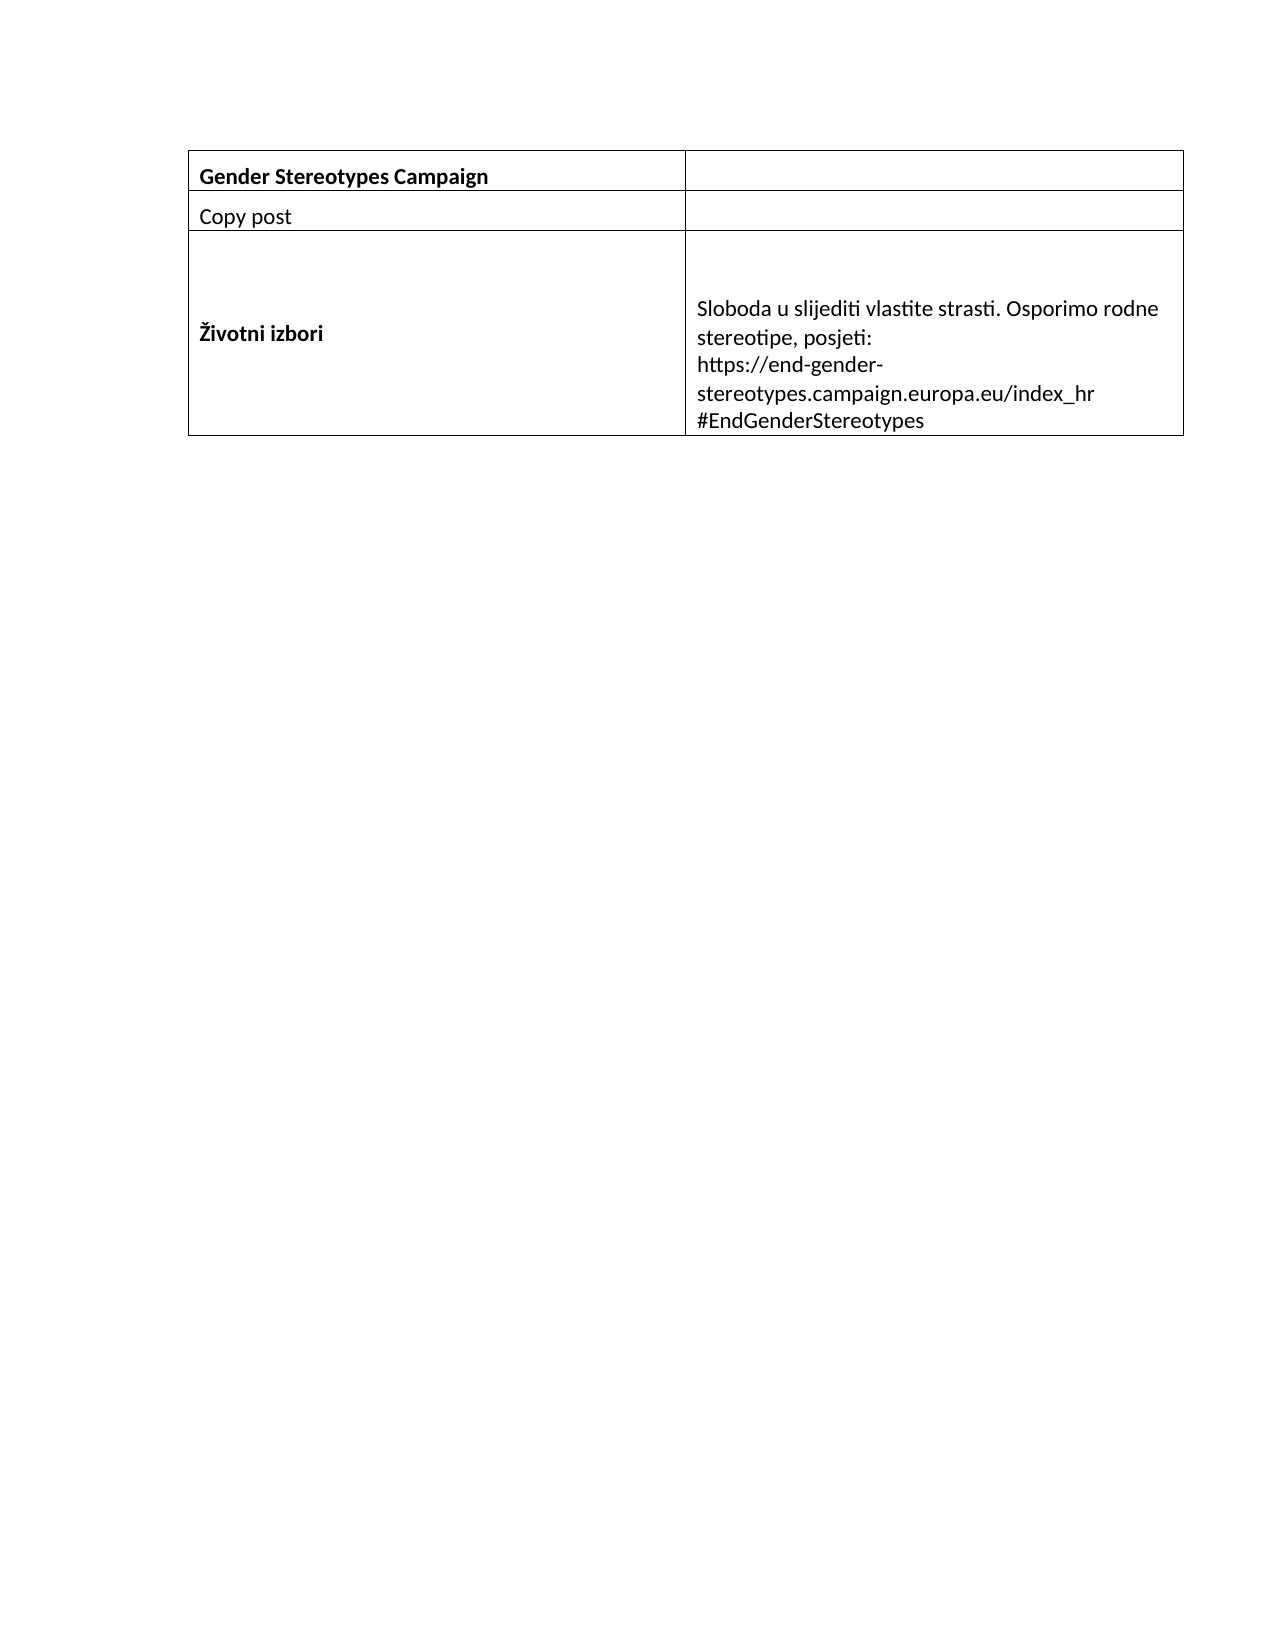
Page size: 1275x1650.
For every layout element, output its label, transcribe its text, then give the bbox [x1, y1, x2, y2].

table_cell Copy post [189, 191, 685, 230]
table_header Gender Stereotypes Campaign [189, 151, 685, 190]
table_cell Životni izbori [189, 231, 685, 435]
table_header [686, 151, 1183, 190]
table_cell [686, 191, 1183, 230]
table_cell Sloboda u slijediti vlastite strasti. Osporimo rodne stereotipe, posjeti: https://end-gender-stereotypes.campaign.europa.eu/index_hr #EndGenderStereotypes [686, 231, 1183, 435]
